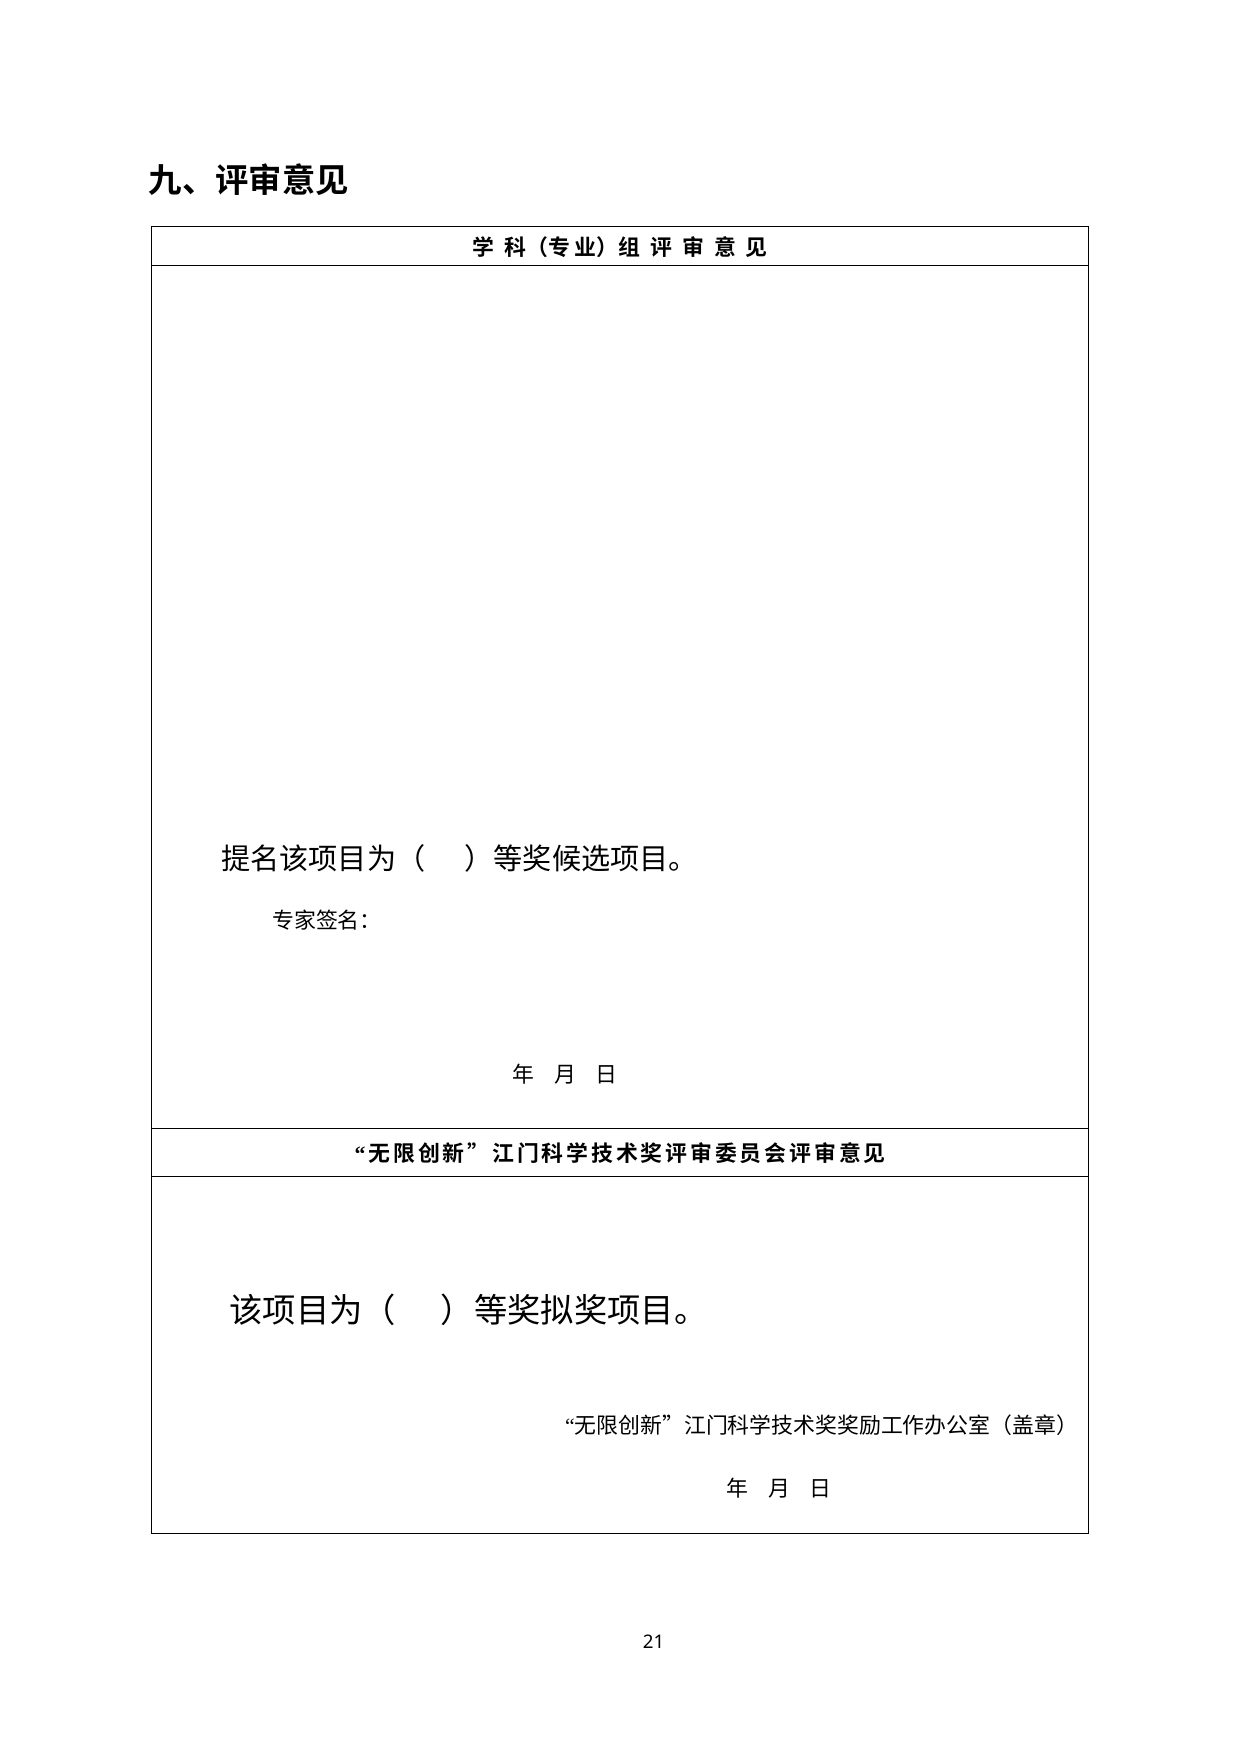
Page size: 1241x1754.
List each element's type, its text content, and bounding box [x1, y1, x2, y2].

table_header 学 科（专 业）组 评 审 意 见 [152, 227, 1088, 264]
table_cell 提名该项目为（ ）等奖候选项目。 专家签名： 年 月 日 [152, 266, 1088, 1127]
table_cell 该项目为（ ）等奖拟奖项目。 “无限创新”江门科学技术奖奖励工作办公室（盖章） 年 月 日 [152, 1177, 1088, 1533]
text 九、评审意见 [149, 153, 1110, 202]
table_cell “无限创新”江门科学技术奖评审委员会评审意见 [152, 1129, 1088, 1176]
